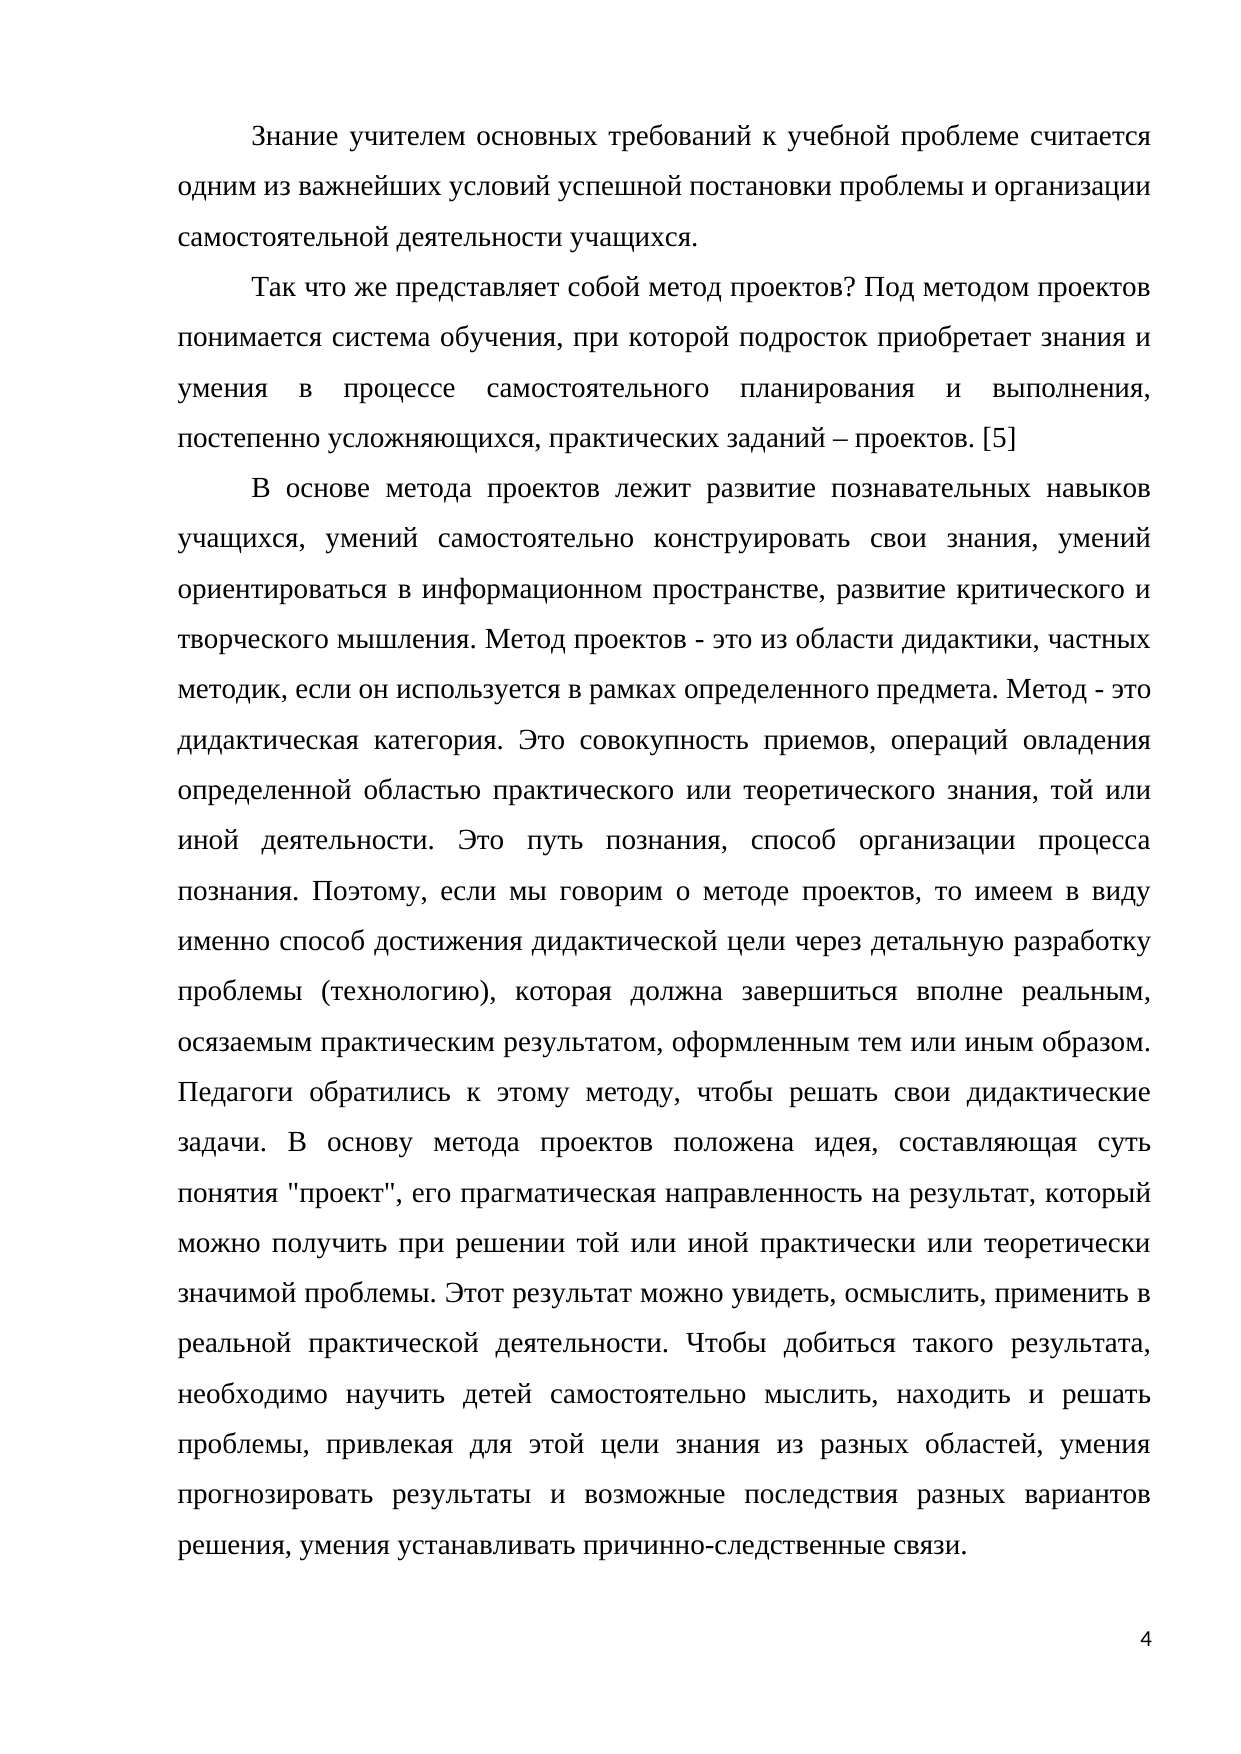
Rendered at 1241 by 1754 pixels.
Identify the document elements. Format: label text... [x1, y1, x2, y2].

text Знание учителем основных требований к учебной проблеме считается одним из важнейших условий успешной постановки проблемы и организации самостоятельной деятельности учащихся. [177, 118, 1152, 252]
text В основе метода проектов лежит развитие познавательных навыков учащихся, умений самостоятельно конструировать свои знания, умений ориентироваться в информационном пространстве, развитие критического и творческого мышления. Метод проектов - это из области дидактики, частных методик, если он используется в рамках определенного предмета. Метод - это дидактическая категория. Это совокупность приемов, операций овладения определенной областью практического или теоретического знания, той или иной деятельности. Это путь познания, способ организации процесса познания. Поэтому, если мы говорим о методе проектов, то имеем в виду именно способ достижения дидактической цели через детальную разработку проблемы (технологию), которая должна завершиться вполне реальным, осязаемым практическим результатом, оформленным тем или иным образом. Педагоги обратились к этому методу, чтобы решать свои дидактические задачи. В основу метода проектов положена идея, составляющая суть понятия "проект", его прагматическая направленность на результат, который можно получить при решении той или иной практически или теоретически значимой проблемы. Этот результат можно увидеть, осмыслить, применить в реальной практической деятельности. Чтобы добиться такого результата, необходимо научить детей самостоятельно мыслить, находить и решать проблемы, привлекая для этой цели знания из разных областей, умения прогнозировать результаты и возможные последствия разных вариантов решения, умения устанавливать причинно-следственные связи. [177, 470, 1152, 1560]
text Так что же представляет собой метод проектов? Под методом проектов понимается система обучения, при которой подросток приобретает знания и умения в процессе самостоятельного планирования и выполнения, постепенно усложняющихся, практических заданий – проектов. [5] [177, 269, 1152, 453]
